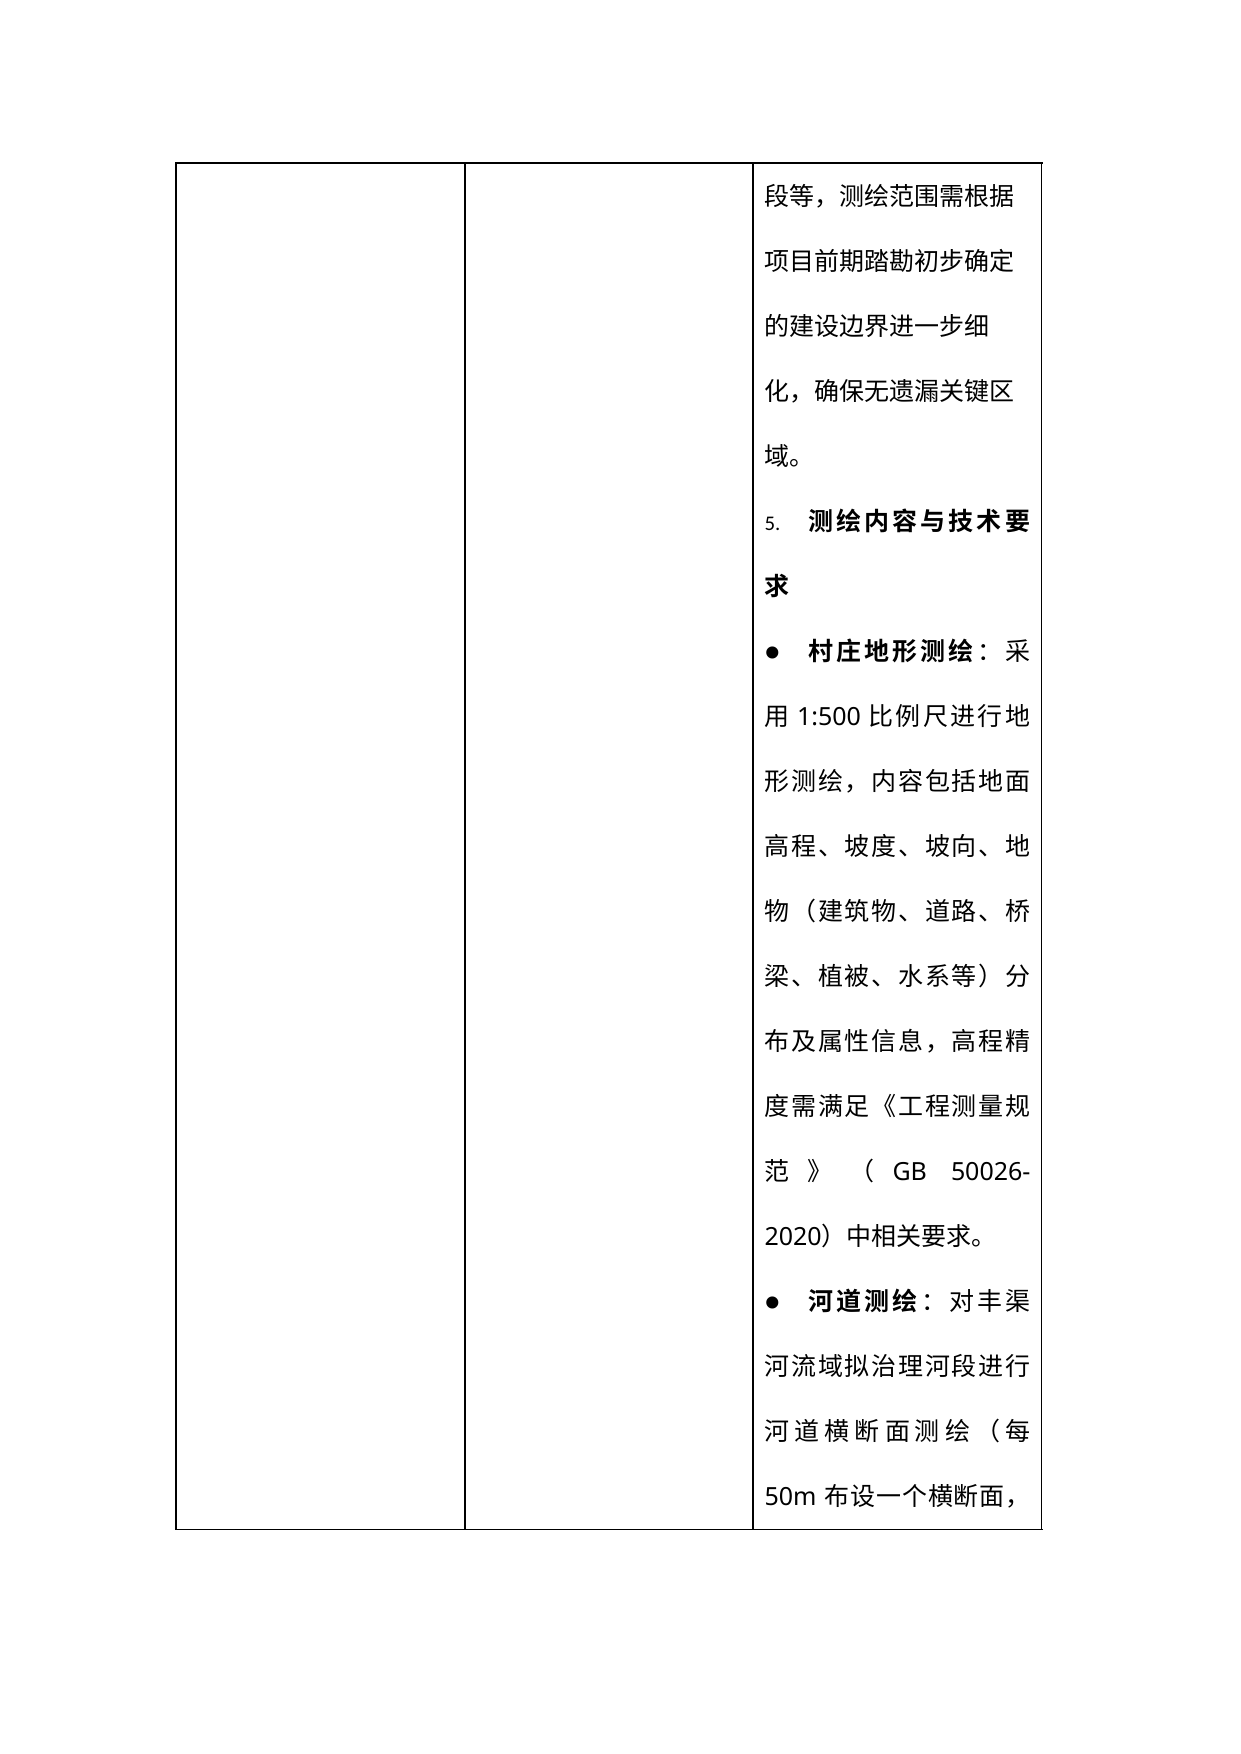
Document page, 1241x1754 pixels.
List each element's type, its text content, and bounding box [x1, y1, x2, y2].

table_cell [466, 164, 752, 1528]
table_cell 1 [177, 164, 464, 1528]
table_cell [754, 164, 1041, 1528]
